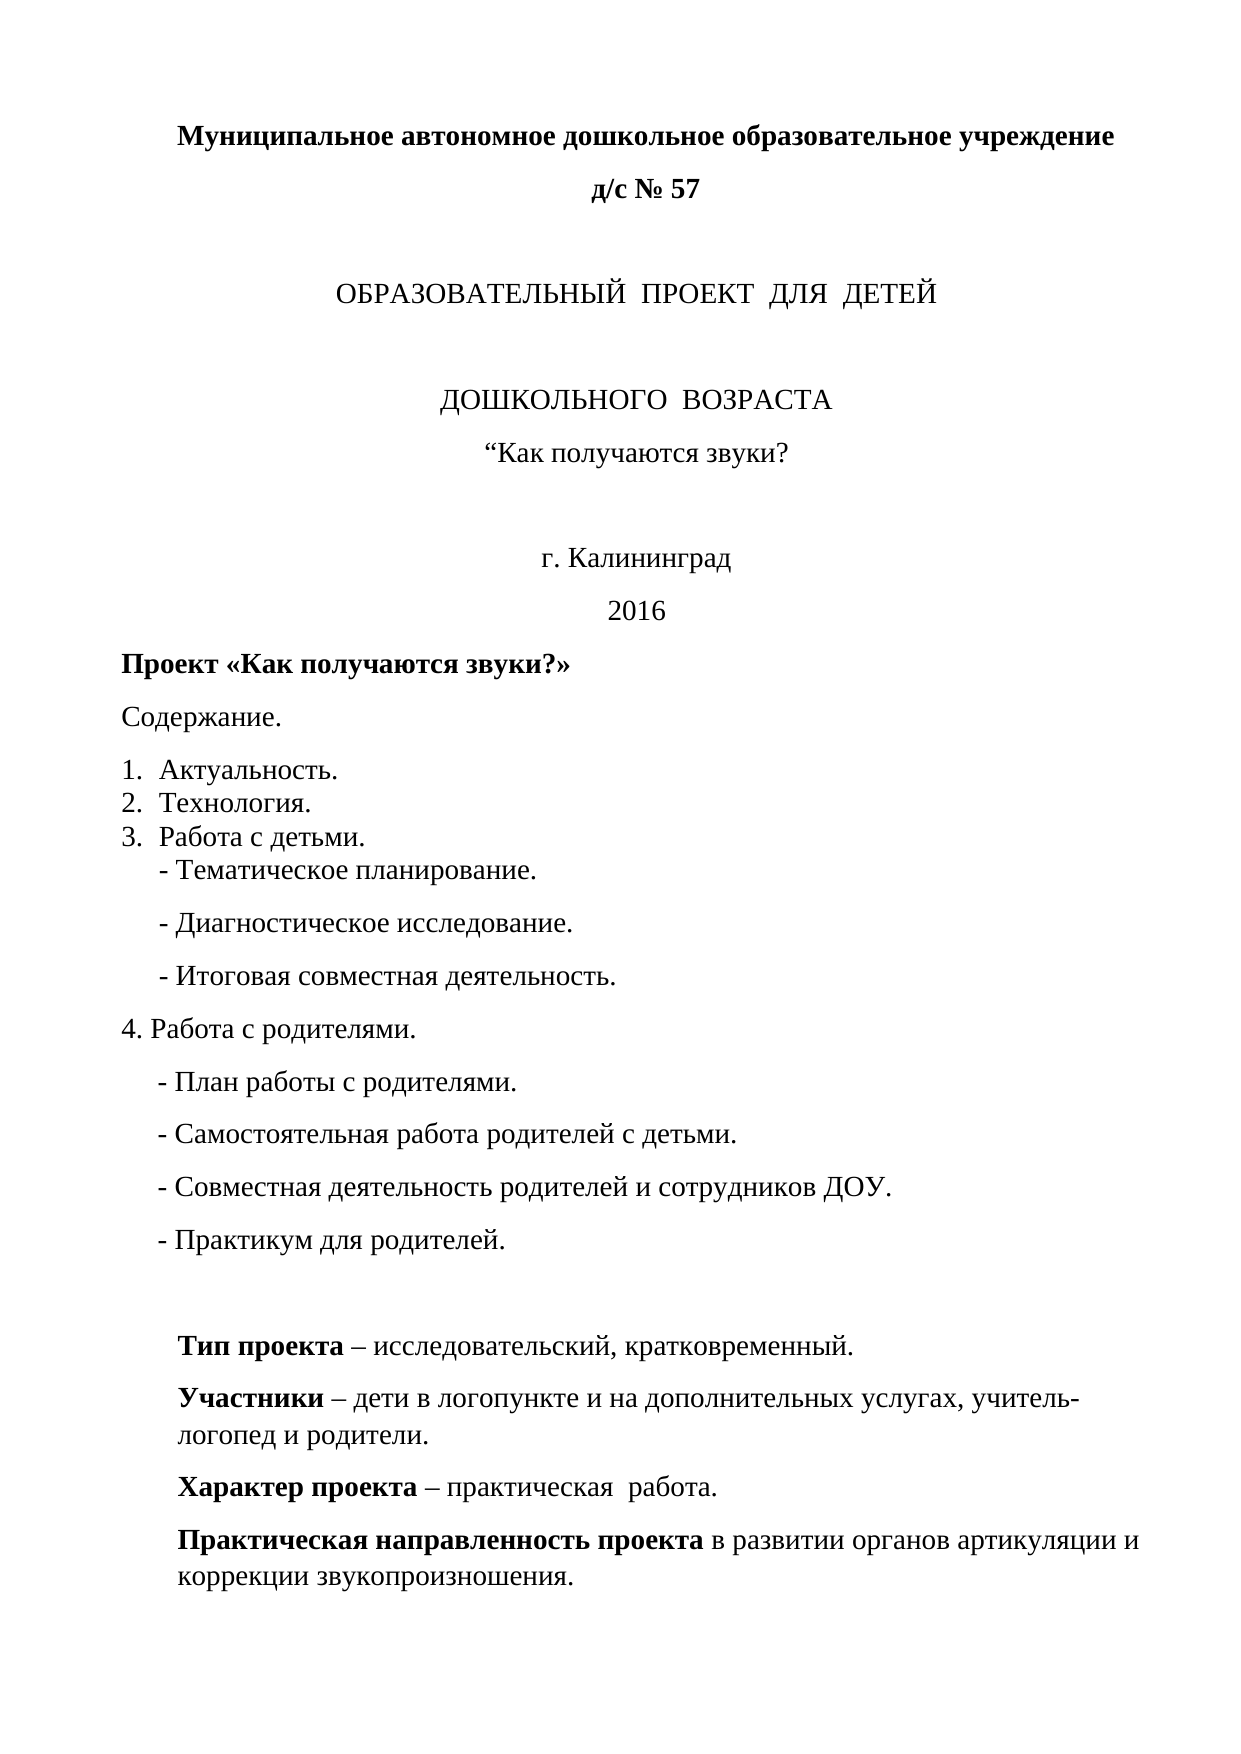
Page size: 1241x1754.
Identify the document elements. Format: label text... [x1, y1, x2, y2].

text ДОШКОЛЬНОГО ВОЗРАСТА [121, 382, 1152, 416]
text - Совместная деятельность родителей и сотрудников ДОУ. [121, 1169, 1152, 1203]
text - Самостоятельная работа родителей с детьми. [121, 1117, 1152, 1150]
text - Практикум для родителей. [121, 1222, 1152, 1256]
list Работа с детьми. [121, 819, 1152, 852]
text Тип проекта – исследовательский, кратковременный. [177, 1328, 1152, 1361]
list Актуальность. [121, 752, 1152, 785]
text Содержание. [121, 699, 1152, 733]
text 4. Работа с родителями. [121, 1011, 1152, 1044]
text - Диагностическое исследование. [158, 905, 1152, 939]
text Характер проекта – практическая работа. [177, 1469, 1152, 1503]
list Технология. [121, 785, 1152, 819]
text 2016 [121, 593, 1152, 627]
text Практическая направленность проекта в развитии органов артикуляции и коррекции звукопроизношения. [177, 1522, 1152, 1592]
text г. Калининград [121, 541, 1152, 574]
text Муниципальное автономное дошкольное образовательное учреждение [140, 118, 1152, 152]
text - План работы с родителями. [121, 1064, 1152, 1097]
text д/с № 57 [140, 171, 1152, 204]
text - Итоговая совместная деятельность. [158, 958, 1152, 992]
text - Тематическое планирование. [158, 852, 1152, 886]
text Проект «Как получаются звуки?» [121, 646, 1152, 680]
text ОБРАЗОВАТЕЛЬНЫЙ ПРОЕКТ ДЛЯ ДЕТЕЙ [121, 277, 1152, 310]
text Участники – дети в логопункте и на дополнительных услугах, учитель-логопед и родители. [177, 1381, 1152, 1450]
text “Как получаются звуки? [121, 435, 1152, 468]
